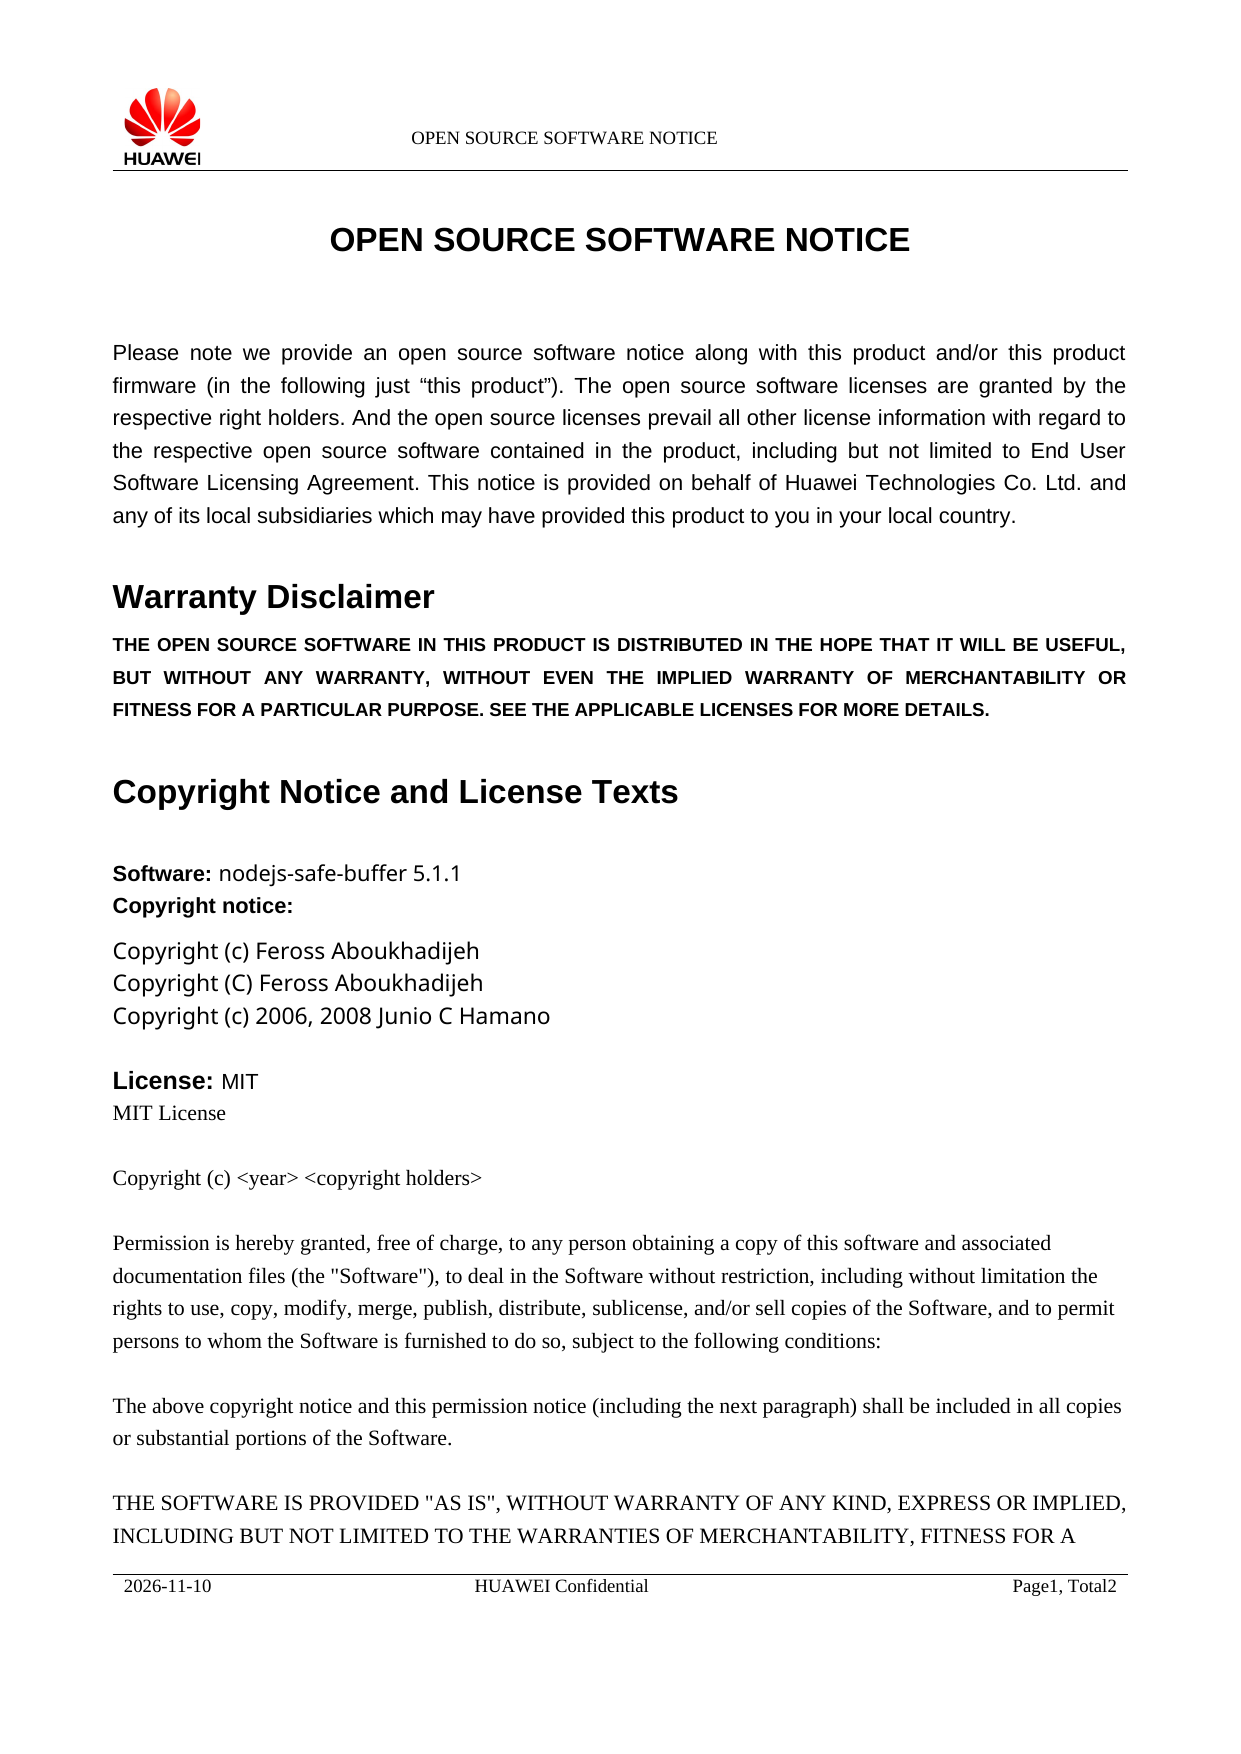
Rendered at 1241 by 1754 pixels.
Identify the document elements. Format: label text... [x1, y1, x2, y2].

text OPEN SOURCE SOFTWARE NOTICE [112, 206, 1128, 271]
text License: MIT [112, 1064, 1128, 1096]
text Copyright notice: [112, 889, 1128, 921]
text The open source software in this product is distributed in the hope that it will be useful, but WITHOUT ANY WARRANTY, without even the implied warranty of MERCHANTABILITY or FITNESS FOR A PARTICULAR PURPOSE. See the applicable licenses for more details. [112, 629, 1128, 726]
text Copyright (c) Feross Aboukhadijeh Copyright (C) Feross Aboukhadijeh Copyright (c) 2006, 2008 Junio C Hamano [112, 934, 1128, 1064]
text Please note we provide an open source software notice along with this product and/or this product firmware (in the following just “this product”). The open source software licenses are granted by the respective right holders. And the open source licenses prevail all other license information with regard to the respective open source software contained in the product, including but not limited to End User Software Licensing Agreement. This notice is provided on behalf of Huawei Technologies Co. Ltd. and any of its local subsidiaries which may have provided this product to you in your local country. [112, 336, 1128, 531]
text Copyright Notice and License Texts [112, 759, 1128, 824]
title Software: nodejs-safe-buffer 5.1.1 [112, 856, 1128, 889]
picture [124, 88, 201, 165]
text Warranty Disclaimer [112, 564, 1128, 629]
